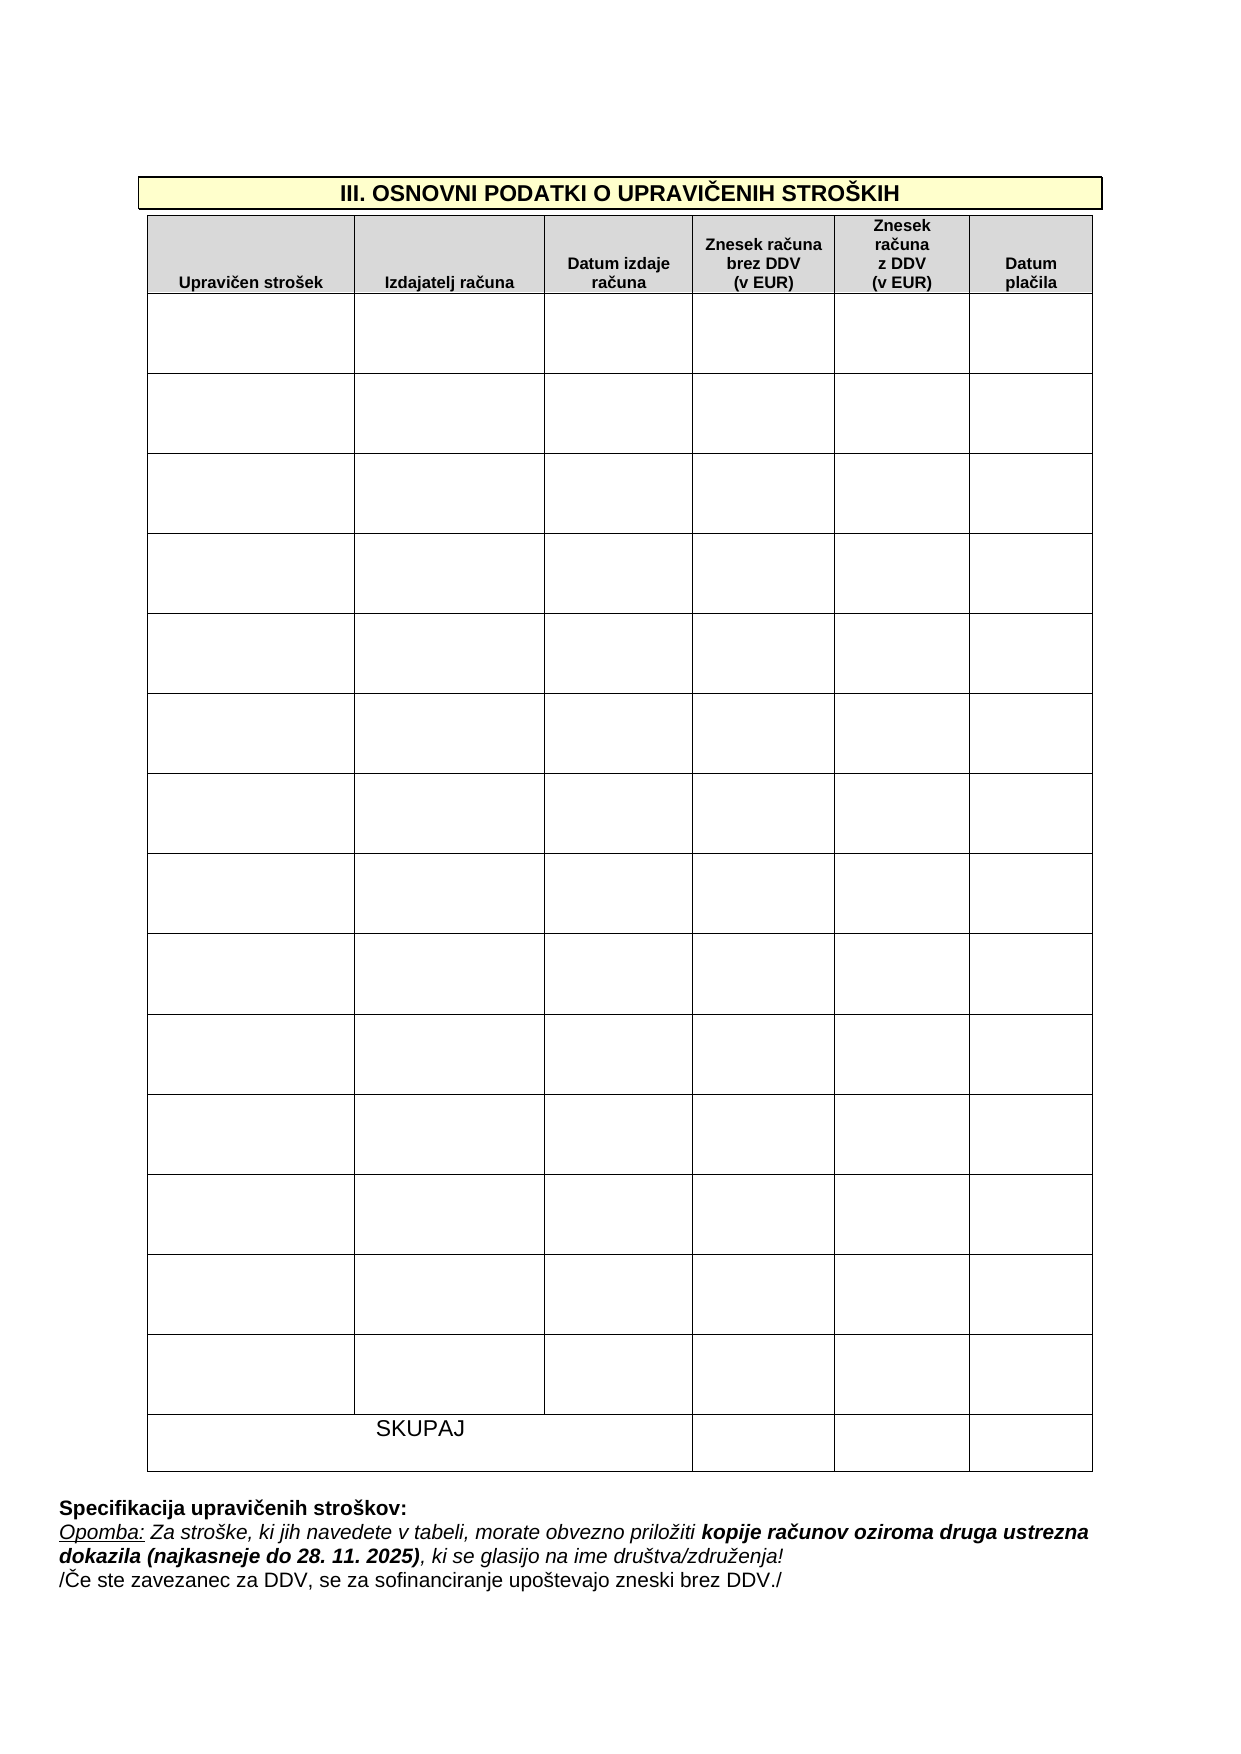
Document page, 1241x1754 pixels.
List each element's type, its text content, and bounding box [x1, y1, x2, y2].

table_cell [148, 1335, 354, 1414]
table_cell [148, 1175, 354, 1254]
table_cell [835, 1095, 969, 1174]
table_cell [355, 774, 544, 853]
table_header Upravičen strošek [148, 216, 354, 292]
table_cell [970, 1015, 1092, 1093]
table_cell [545, 774, 692, 853]
table_cell [148, 854, 354, 933]
table_cell [835, 1335, 969, 1414]
table_cell [355, 694, 544, 773]
table_cell [970, 1415, 1092, 1471]
table_cell [355, 1175, 544, 1254]
table_cell [148, 294, 354, 373]
table_cell [355, 374, 544, 453]
table_cell [835, 1175, 969, 1254]
table_cell [970, 1335, 1092, 1414]
table_cell [545, 1335, 692, 1414]
table_cell [148, 1255, 354, 1334]
table_cell [970, 374, 1092, 453]
text Opomba: Za stroške, ki jih navedete v tabeli, morate obvezno priložiti kopije računov oziroma druga ustrezna dokazila (najkasneje do 28. 11. 2025), ki se glasijo na ime društva/združenja! [59, 1520, 1093, 1568]
table_cell [545, 1015, 692, 1093]
table_cell [835, 534, 969, 613]
table_cell [355, 854, 544, 933]
table_cell [835, 374, 969, 453]
table_cell [545, 694, 692, 773]
table_cell [970, 934, 1092, 1013]
table_cell [545, 1095, 692, 1174]
table_cell [148, 934, 354, 1013]
table_cell [970, 1095, 1092, 1174]
table_cell [835, 1015, 969, 1093]
table_cell [835, 694, 969, 773]
table_cell [148, 454, 354, 533]
table_cell [355, 1335, 544, 1414]
table_cell [693, 534, 834, 613]
table_header Datum plačila [970, 216, 1092, 292]
table_cell [545, 374, 692, 453]
table_cell [355, 934, 544, 1013]
table_cell [693, 374, 834, 453]
table_cell [693, 1415, 834, 1471]
table_cell [355, 534, 544, 613]
table_cell [355, 1015, 544, 1093]
table_header Datum izdaje računa [545, 216, 692, 292]
table_cell [693, 1015, 834, 1093]
table_cell [355, 1255, 544, 1334]
table_header Znesek računa brez DDV (v EUR) [693, 216, 834, 292]
table_cell [693, 854, 834, 933]
table_cell [693, 614, 834, 693]
table_cell [835, 614, 969, 693]
table_cell [835, 854, 969, 933]
table_cell [970, 1175, 1092, 1254]
table_cell [693, 1095, 834, 1174]
table_cell [970, 294, 1092, 373]
table_cell [693, 294, 834, 373]
table_cell SKUPAJ [148, 1415, 692, 1471]
text /Če ste zavezanec za DDV, se za sofinanciranje upoštevajo zneski brez DDV./ [59, 1568, 1093, 1592]
table_cell [693, 1175, 834, 1254]
table_cell [148, 774, 354, 853]
table_cell [970, 694, 1092, 773]
table_cell [148, 534, 354, 613]
table_cell [545, 294, 692, 373]
table_cell [545, 1175, 692, 1254]
table_cell [148, 694, 354, 773]
table_cell [970, 854, 1092, 933]
table_cell [835, 1415, 969, 1471]
table_cell [693, 1255, 834, 1334]
table_cell [545, 934, 692, 1013]
table_cell [970, 1255, 1092, 1334]
table_cell [970, 534, 1092, 613]
table_cell [835, 774, 969, 853]
text III. OSNOVNI PODATKI O UPRAVIČENIH STROŠKIH [139, 178, 1101, 208]
table_cell [970, 454, 1092, 533]
table_cell [355, 294, 544, 373]
table_cell [693, 934, 834, 1013]
table_cell [970, 614, 1092, 693]
table_cell [693, 1335, 834, 1414]
table_cell [148, 374, 354, 453]
table_cell [545, 614, 692, 693]
table_cell [148, 1015, 354, 1093]
table_cell [693, 694, 834, 773]
table_cell [355, 454, 544, 533]
table_cell [545, 454, 692, 533]
table_cell [545, 1255, 692, 1334]
table_header Izdajatelj računa [355, 216, 544, 292]
table_cell [148, 614, 354, 693]
table_cell [545, 534, 692, 613]
table_cell [835, 1255, 969, 1334]
table_cell [545, 854, 692, 933]
table_cell [835, 934, 969, 1013]
table_cell [835, 454, 969, 533]
table_cell [835, 294, 969, 373]
table_cell [355, 1095, 544, 1174]
text Specifikacija upravičenih stroškov: [59, 1496, 1093, 1520]
table_header Znesek računa z DDV (v EUR) [835, 216, 969, 292]
table_cell [970, 774, 1092, 853]
table_cell [148, 1095, 354, 1174]
table_cell [355, 614, 544, 693]
table_cell [693, 774, 834, 853]
table_cell [693, 454, 834, 533]
